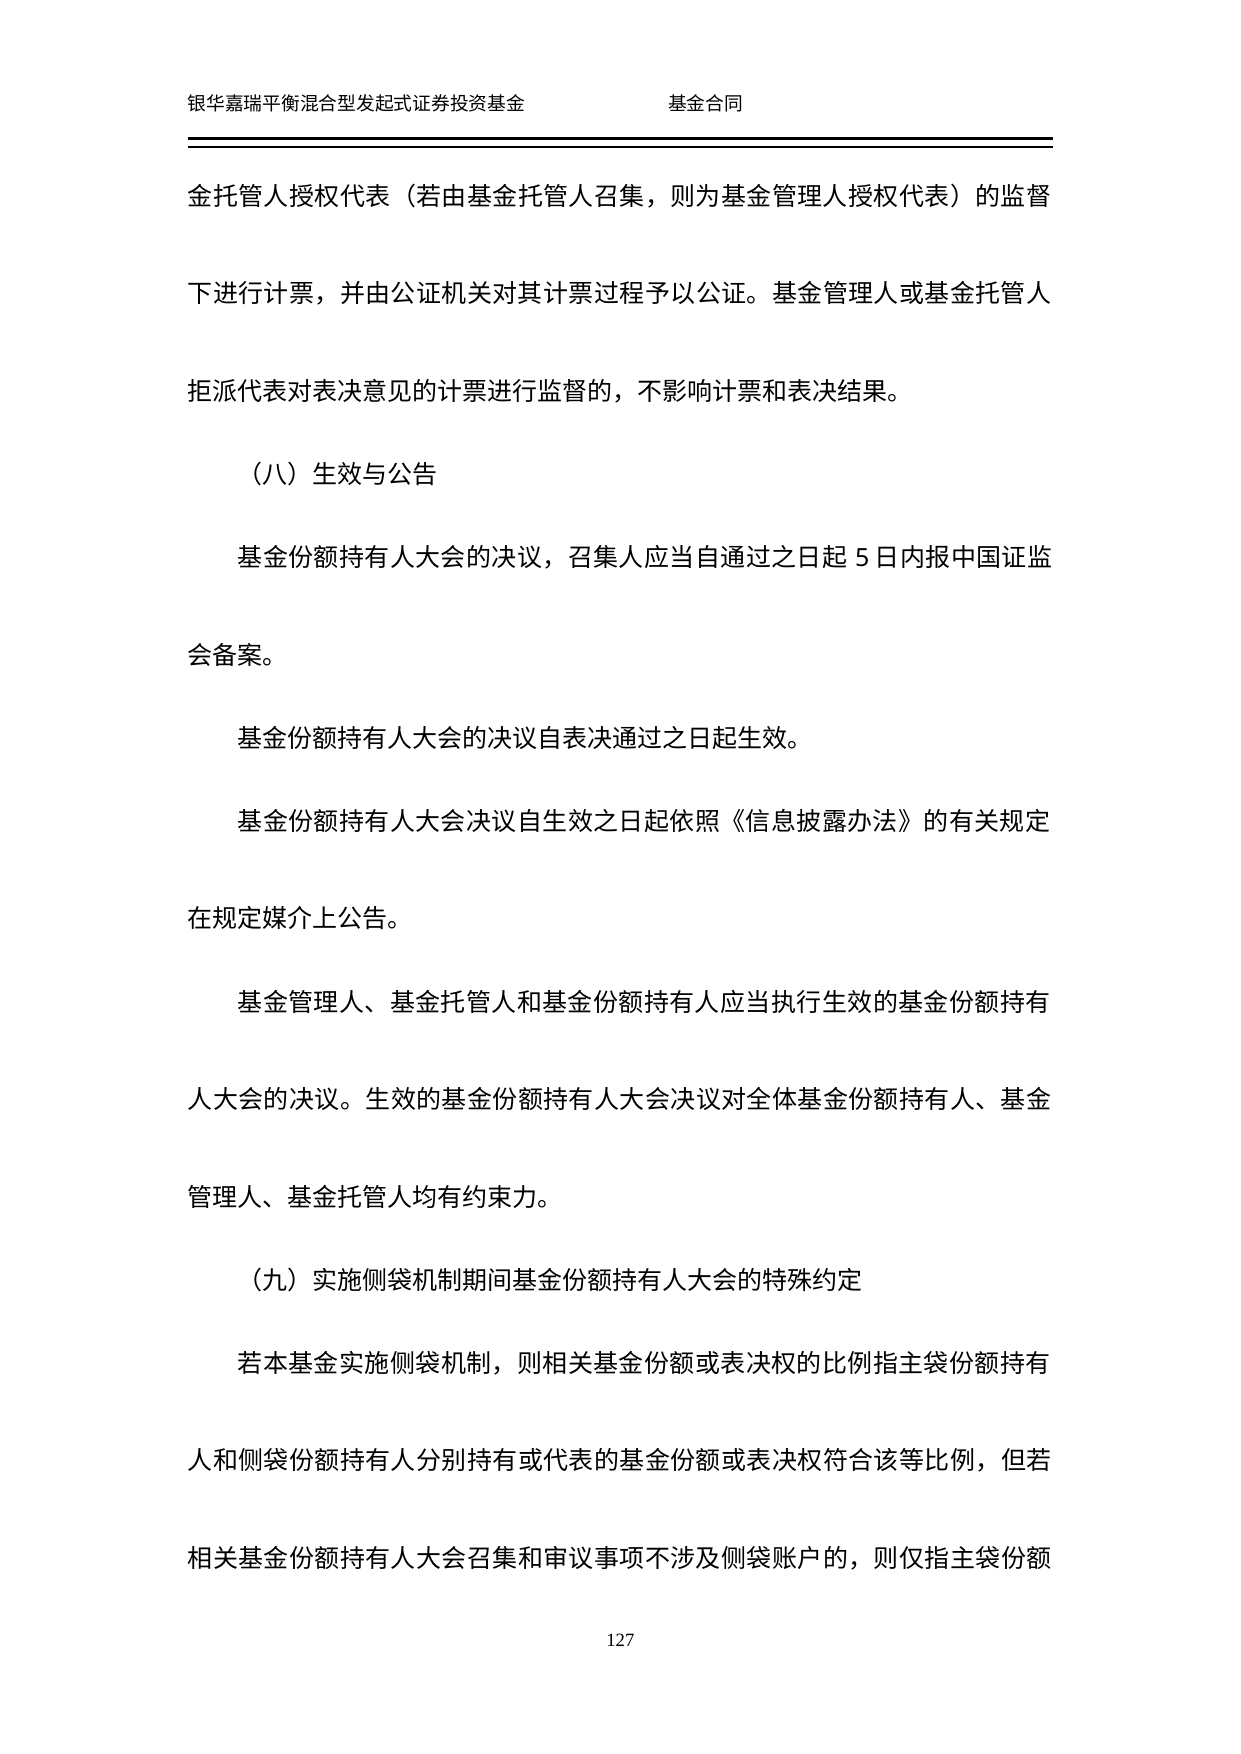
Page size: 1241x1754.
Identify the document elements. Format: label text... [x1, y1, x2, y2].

text 基金份额持有人大会决议自生效之日起依照《信息披露办法》的有关规定在规定媒介上公告。 [187, 787, 1053, 949]
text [187, 1329, 1053, 1589]
text 基金管理人、基金托管人和基金份额持有人应当执行生效的基金份额持有人大会的决议。生效的基金份额持有人大会决议对全体基金份额持有人、基金管理人、基金托管人均有约束力。 [187, 968, 1053, 1228]
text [187, 162, 1053, 422]
text 基金份额持有人大会的决议自表决通过之日起生效。 [187, 704, 1053, 769]
text （八）生效与公告 [187, 440, 1053, 505]
text 基金份额持有人大会的决议，召集人应当自通过之日起5日内报中国证监会备案。 [187, 523, 1053, 686]
text （九）实施侧袋机制期间基金份额持有人大会的特殊约定 [187, 1246, 1053, 1311]
